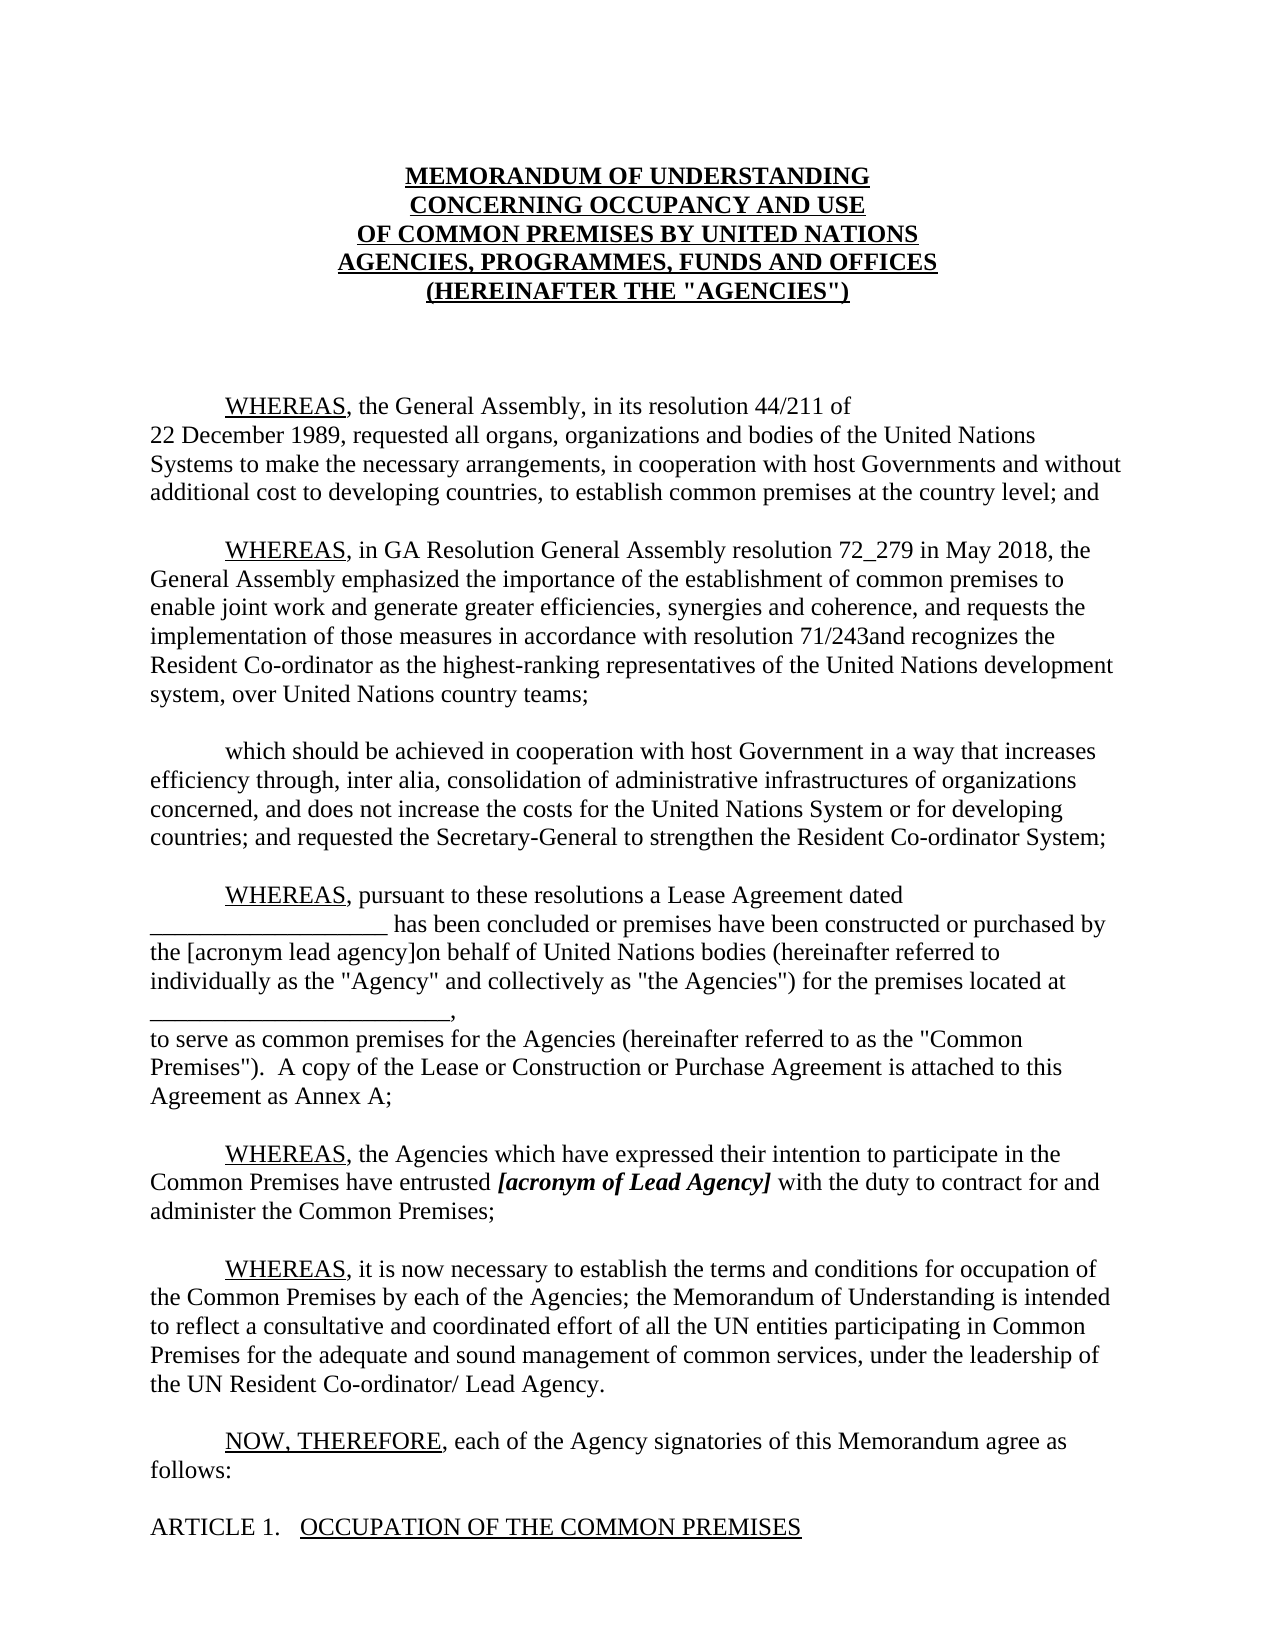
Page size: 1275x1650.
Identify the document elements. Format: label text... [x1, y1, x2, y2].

text OF COMMON PREMISES BY UNITED NATIONS [150, 219, 1125, 247]
text WHEREAS, in GA Resolution General Assembly resolution 72_279 in May 2018, the General Assembly emphasized the importance of the establishment of common premises to enable joint work and generate greater efficiencies, synergies and coherence, and requests the implementation of those measures in accordance with resolution 71/243and recognizes the Resident Co-ordinator as the highest-ranking representatives of the United Nations development system, over United Nations country teams; [150, 535, 1125, 707]
text WHEREAS, the General Assembly, in its resolution 44/211 of [150, 391, 1125, 420]
text MEMORANDUM OF UNDERSTANDING [150, 161, 1125, 190]
text which should be achieved in cooperation with host Government in a way that increases efficiency through, inter alia, consolidation of administrative infrastructures of organizations concerned, and does not increase the costs for the United Nations System or for developing countries; and requested the Secretary-General to strengthen the Resident Co-ordinator System; [150, 736, 1125, 851]
text NOW, THEREFORE, each of the Agency signatories of this Memorandum agree as follows: [150, 1426, 1125, 1484]
text AGENCIES, PROGRAMMES, FUNDS AND OFFICES [150, 247, 1125, 276]
text (HEREINAFTER THE "AGENCIES") [150, 276, 1125, 305]
text to serve as common premises for the Agencies (hereinafter referred to as the "Common Premises"). A copy of the Lease or Construction or Purchase Agreement is attached to this Agreement as Annex A; [150, 1024, 1125, 1110]
text WHEREAS, the Agencies which have expressed their intention to participate in the Common Premises have entrusted [acronym of Lead Agency] with the duty to contract for and administer the Common Premises; [150, 1139, 1125, 1225]
text 22 December 1989, requested all organs, organizations and bodies of the United Nations Systems to make the necessary arrangements, in cooperation with host Governments and without additional cost to developing countries, to establish common premises at the country level; and [150, 420, 1125, 506]
text ARTICLE 1. OCCUPATION OF THE COMMON PREMISES [150, 1512, 1125, 1541]
text CONCERNING OCCUPANCY AND USE [150, 190, 1125, 219]
text WHEREAS, it is now necessary to establish the terms and conditions for occupation of the Common Premises by each of the Agencies; the Memorandum of Understanding is intended to reflect a consultative and coordinated effort of all the UN entities participating in Common Premises for the adequate and sound management of common services, under the leadership of the UN Resident Co-ordinator/ Lead Agency. [150, 1254, 1125, 1397]
text WHEREAS, pursuant to these resolutions a Lease Agreement dated ___________________ has been concluded or premises have been constructed or purchased by the [acronym lead agency]on behalf of United Nations bodies (hereinafter referred to individually as the "Agency" and collectively as "the Agencies") for the premises located at ________________________, [150, 880, 1125, 1024]
